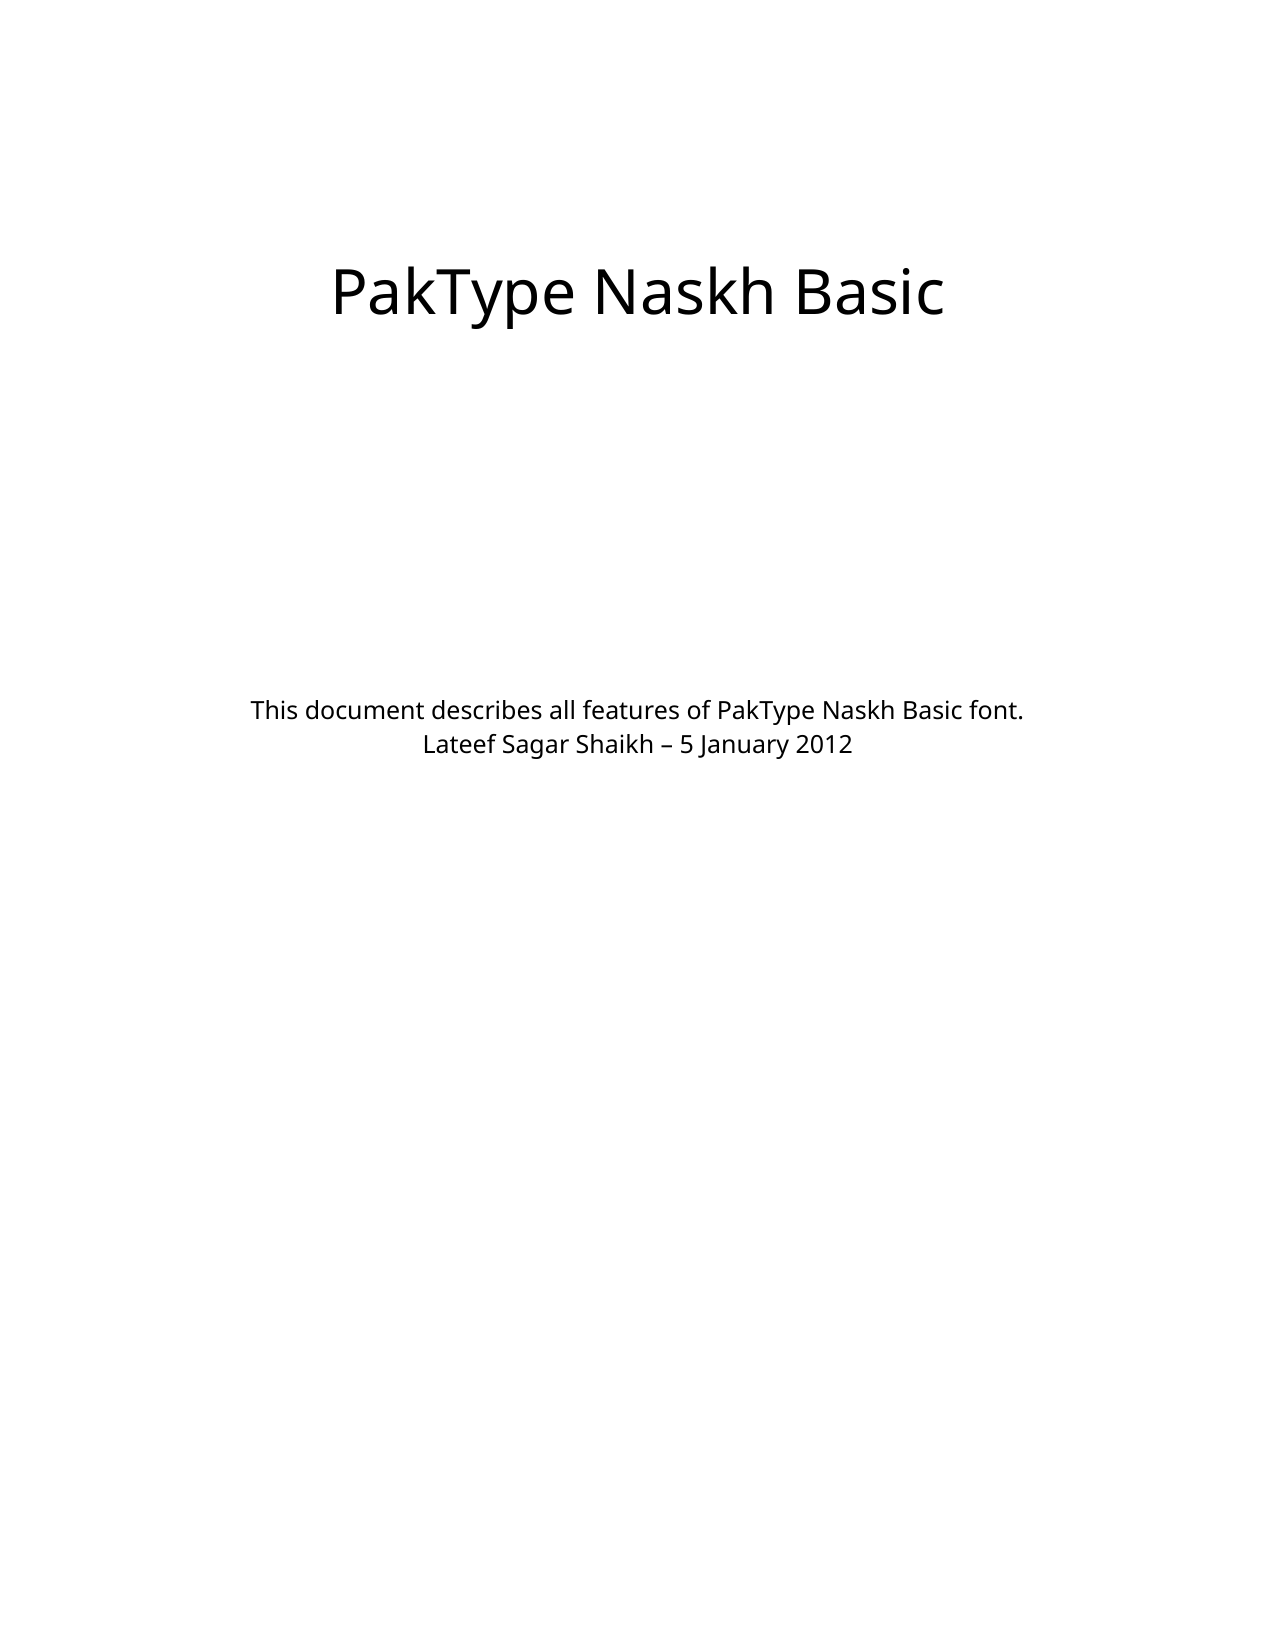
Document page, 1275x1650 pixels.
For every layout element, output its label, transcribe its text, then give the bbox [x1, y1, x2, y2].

text PakType Naskh Basic [9, 248, 1266, 333]
text This document describes all features of PakType Naskh Basic font. [9, 693, 1266, 727]
text Lateef Sagar Shaikh – 5 January 2012 [9, 727, 1266, 761]
